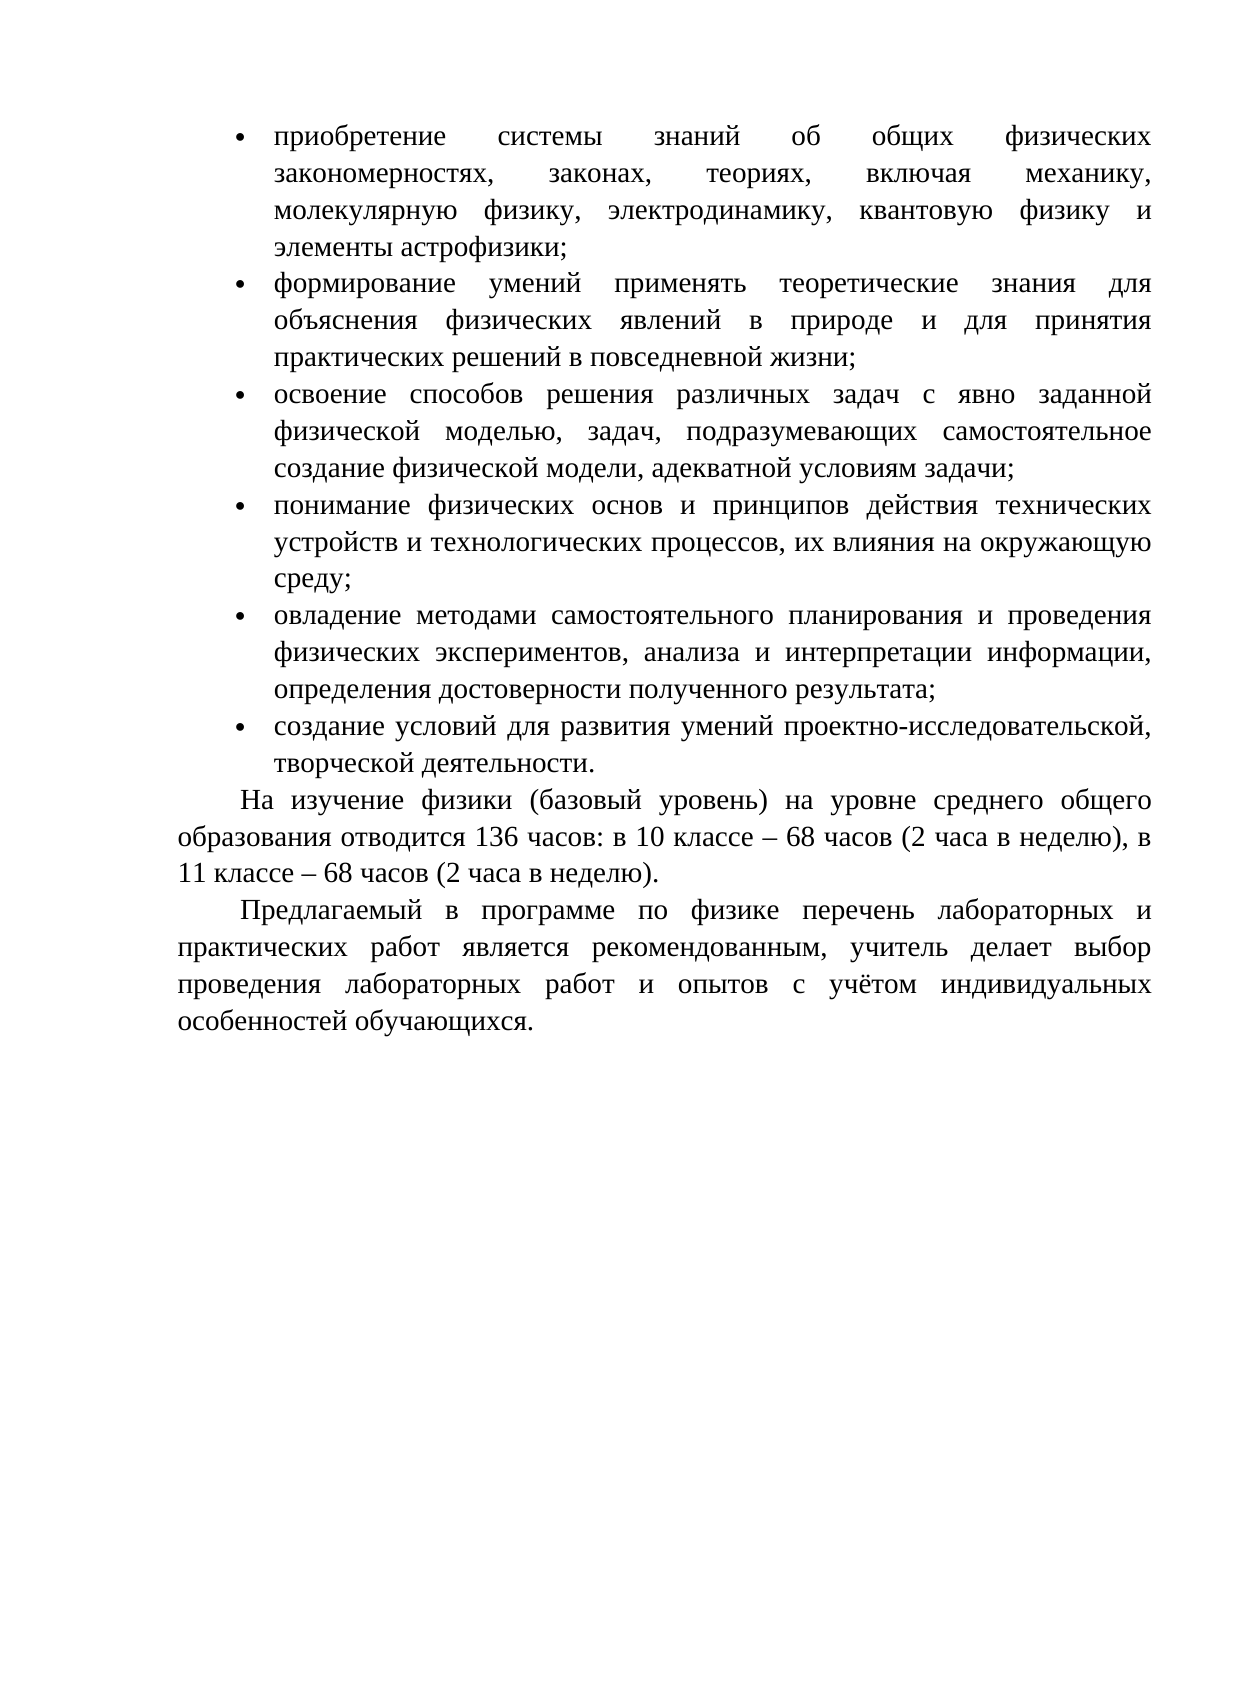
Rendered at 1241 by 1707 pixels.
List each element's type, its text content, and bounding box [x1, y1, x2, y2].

list приобретение системы знаний об общих физических закономерностях, законах, теориях, включая механику, молекулярную физику, электродинамику, квантовую физику и элементы астрофизики; [236, 118, 1152, 262]
text Предлагаемый в программе по физике перечень лабораторных и практических работ является рекомендованным, учитель делает выбор проведения лабораторных работ и опытов с учётом индивидуальных особенностей обучающихся. [177, 892, 1152, 1037]
text ‌На изучение физики (базовый уровень) на уровне среднего общего образования отводится 136 часов: в 10 классе – 68 часов (2 часа в неделю), в 11 классе – 68 часов (2 часа в неделю).‌‌ [177, 782, 1152, 889]
list овладение методами самостоятельного планирования и проведения физических экспериментов, анализа и интерпретации информации, определения достоверности полученного результата; [236, 597, 1152, 705]
list создание условий для развития умений проектно-исследовательской, творческой деятельности. [236, 708, 1152, 778]
list освоение способов решения различных задач с явно заданной физической моделью, задач, подразумевающих самостоятельное создание физической модели, адекватной условиям задачи; [236, 376, 1152, 483]
list формирование умений применять теоретические знания для объяснения физических явлений в природе и для принятия практических решений в повседневной жизни; [236, 266, 1152, 373]
list понимание физических основ и принципов действия технических устройств и технологических процессов, их влияния на окружающую среду; [236, 487, 1152, 594]
